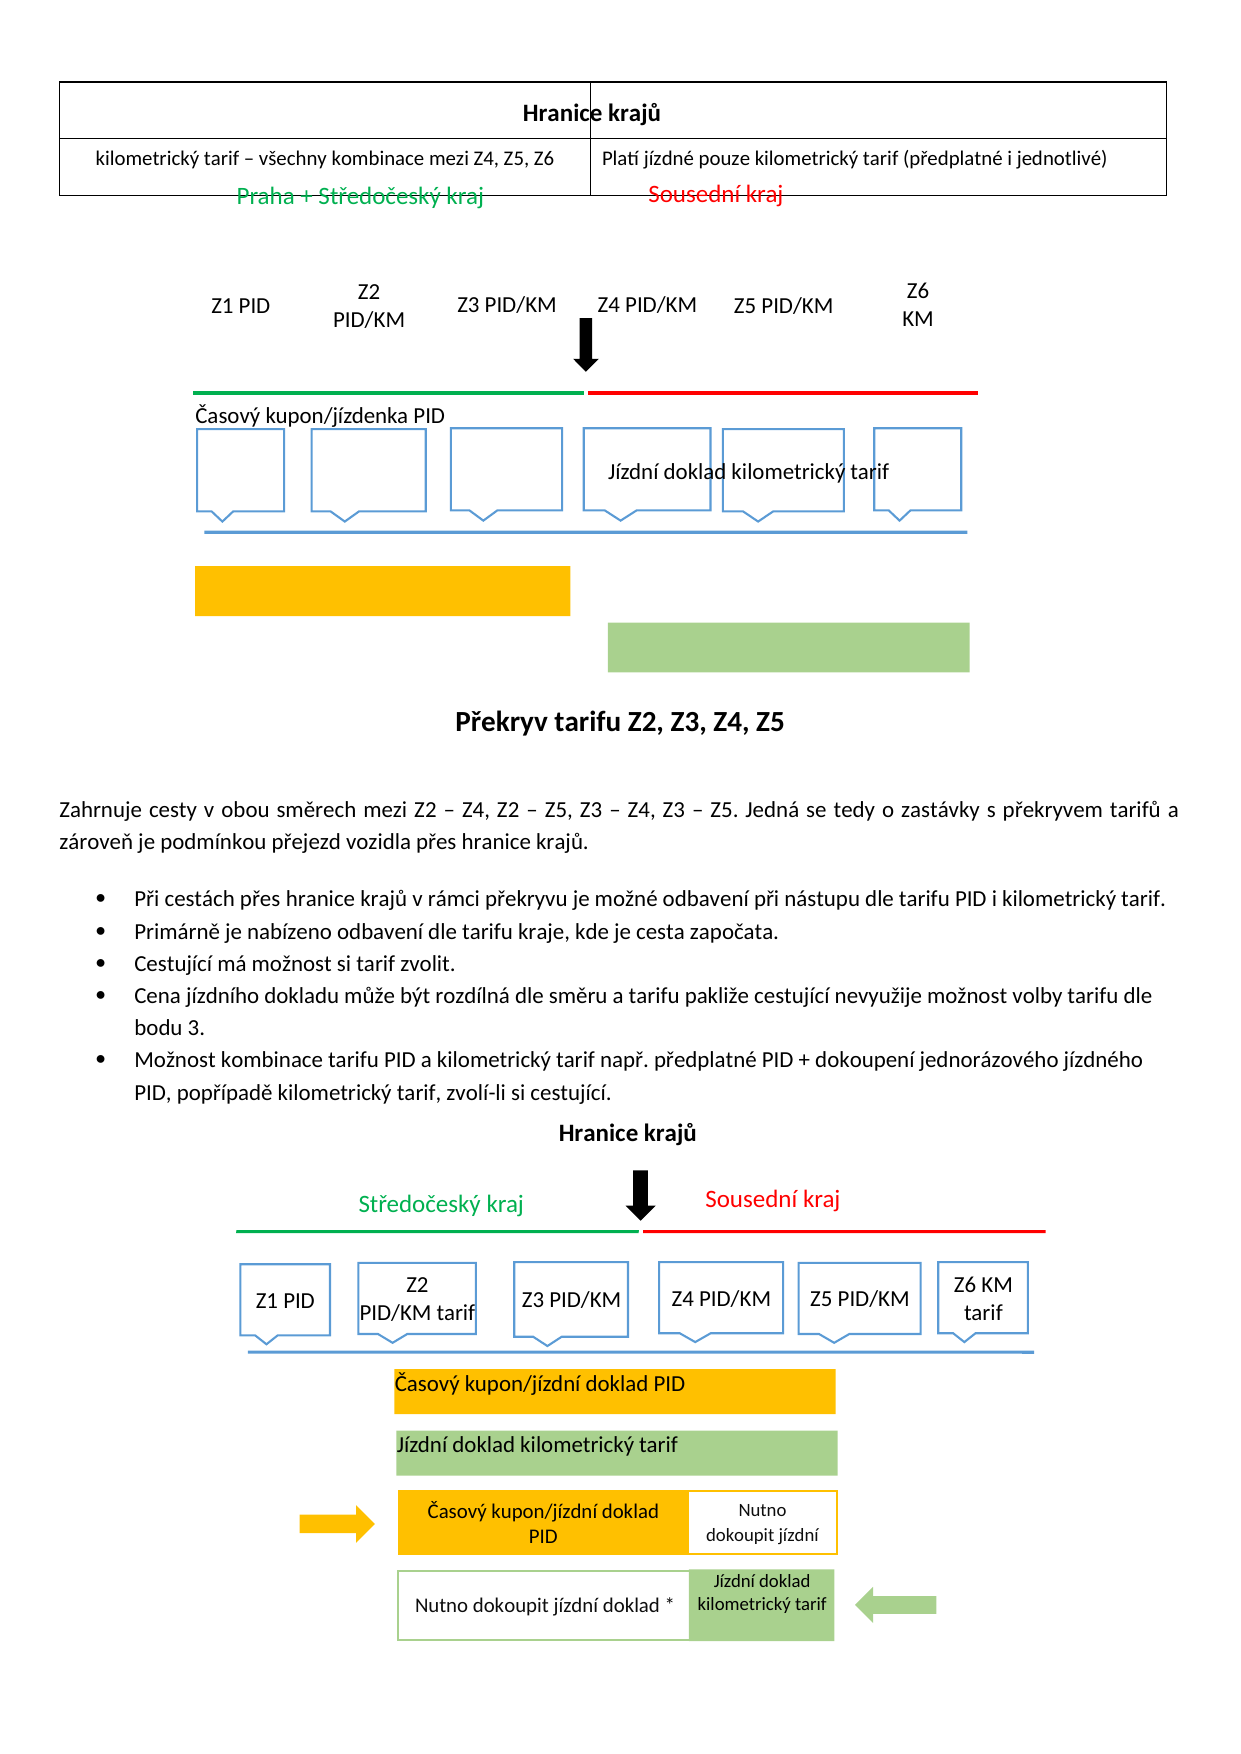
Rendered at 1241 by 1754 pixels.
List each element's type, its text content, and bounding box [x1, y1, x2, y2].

list Při cestách přes hranice krajů v rámci překryvu je možné odbavení při nástupu dle tarifu PID i kilometrický tarif. [97, 884, 1181, 913]
table_cell kilometrický tarif – všechny kombinace mezi Z4, Z5, Z6 [60, 139, 590, 195]
table_cell Platí jízdné pouze kilometrický tarif (předplatné i jednotlivé) [591, 139, 1166, 195]
list Primárně je nabízeno odbavení dle tarifu kraje, kde je cesta započata. [97, 917, 1181, 945]
subtitle Překryv tarifu Z2, Z3, Z4, Z5 [59, 703, 1181, 738]
list Možnost kombinace tarifu PID a kilometrický tarif např. předplatné PID + dokoupení jednorázového jízdného PID, popřípadě kilometrický tarif, zvolí-li si cestující. [97, 1046, 1181, 1106]
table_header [591, 83, 1166, 138]
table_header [60, 83, 590, 138]
text Zahrnuje cesty v obou směrech mezi Z2 – Z4, Z2 – Z5, Z3 – Z4, Z3 – Z5. Jedná se tedy o zastávky s překryvem tarifů a zároveň je podmínkou přejezd vozidla přes hranice krajů. [59, 795, 1181, 855]
list Cena jízdního dokladu může být rozdílná dle směru a tarifu pakliže cestující nevyužije možnost volby tarifu dle bodu 3. [97, 981, 1181, 1041]
list Cestující má možnost si tarif zvolit. [97, 949, 1181, 977]
